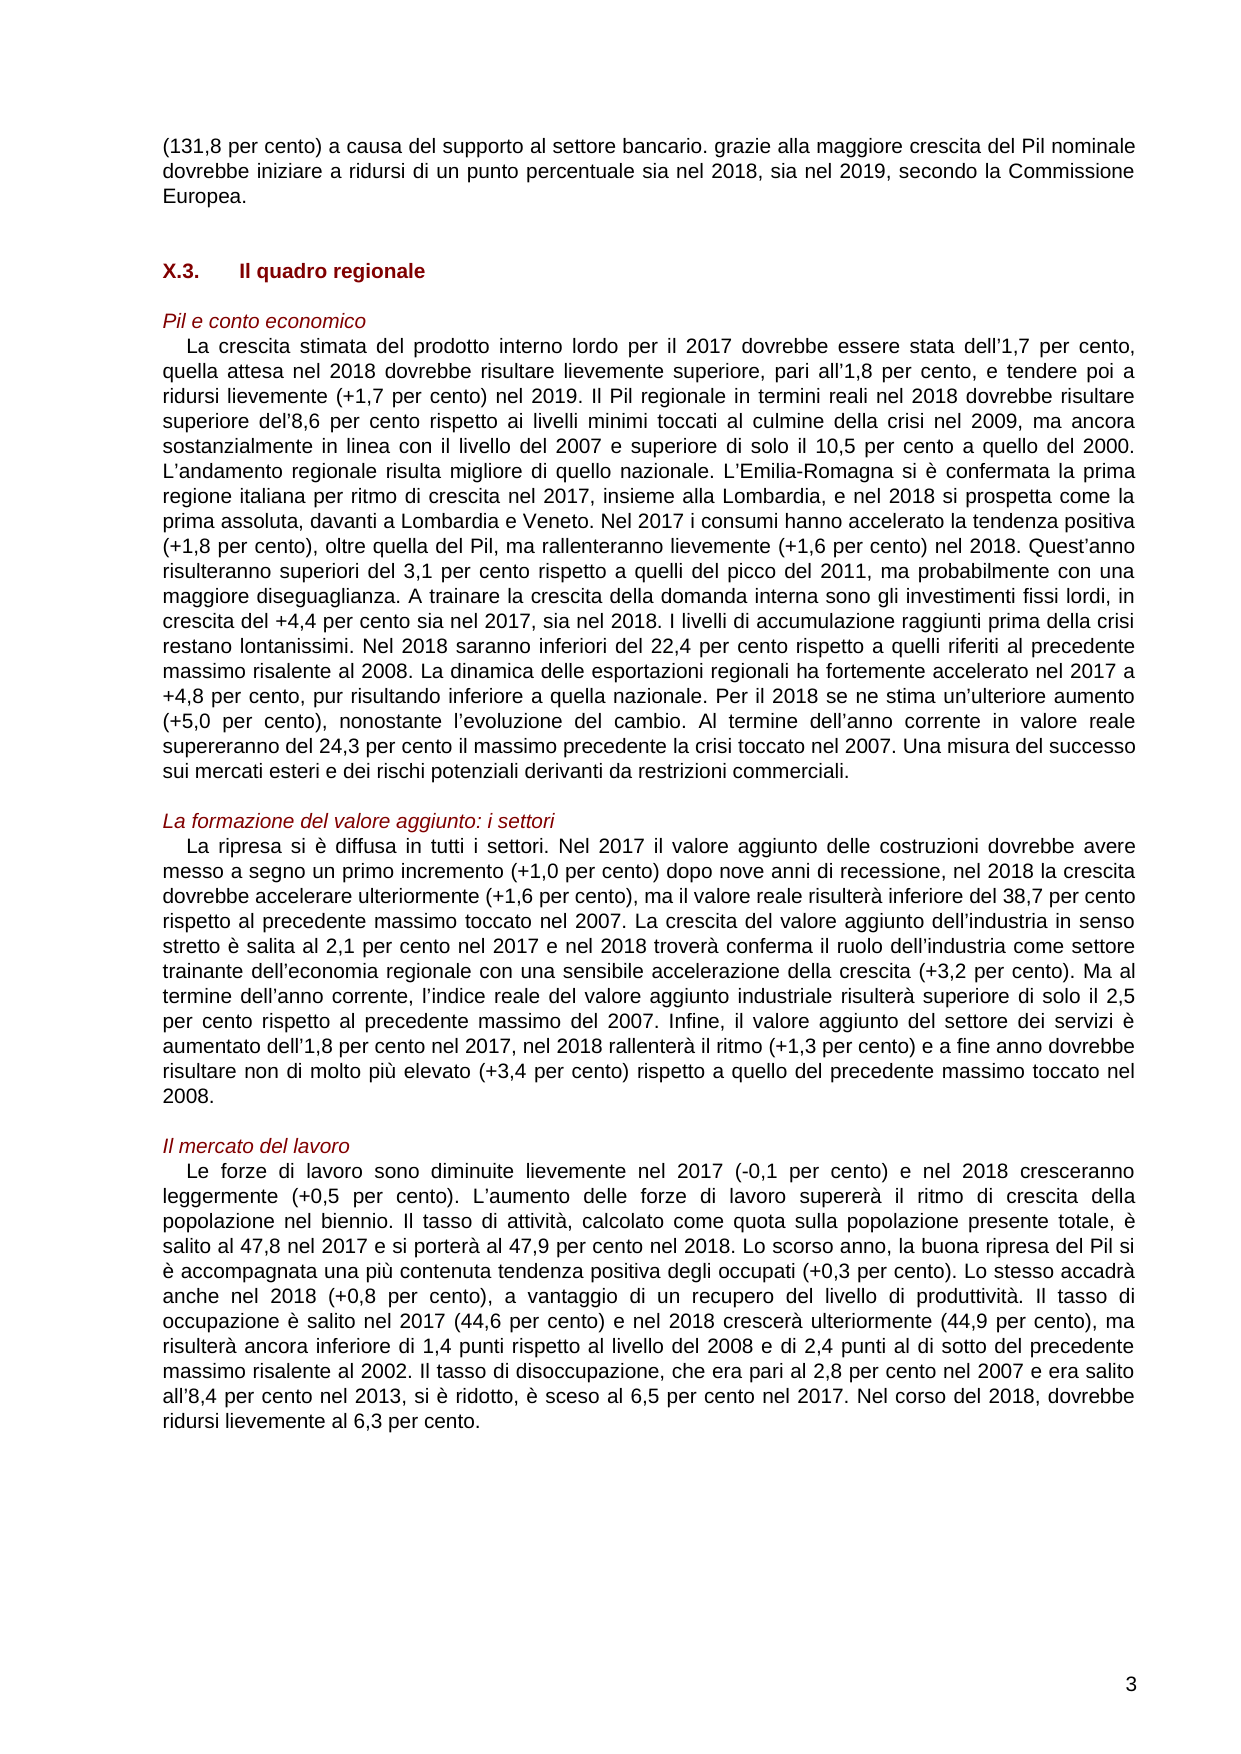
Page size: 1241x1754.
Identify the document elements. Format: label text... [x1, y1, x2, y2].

text La crescita stimata del prodotto interno lordo per il 2017 dovrebbe essere stata dell’1,7 per cento, quella attesa nel 2018 dovrebbe risultare lievemente superiore, pari all’1,8 per cento, e tendere poi a ridursi lievemente (+1,7 per cento) nel 2019. Il Pil regionale in termini reali nel 2018 dovrebbe risultare superiore del’8,6 per cento rispetto ai livelli minimi toccati al culmine della crisi nel 2009, ma ancora sostanzialmente in linea con il livello del 2007 e superiore di solo il 10,5 per cento a quello del 2000. L’andamento regionale risulta migliore di quello nazionale. L’Emilia-Romagna si è confermata la prima regione italiana per ritmo di crescita nel 2017, insieme alla Lombardia, e nel 2018 si prospetta come la prima assoluta, davanti a Lombardia e Veneto. Nel 2017 i consumi hanno accelerato la tendenza positiva (+1,8 per cento), oltre quella del Pil, ma rallenteranno lievemente (+1,6 per cento) nel 2018. Quest’anno risulteranno superiori del 3,1 per cento rispetto a quelli del picco del 2011, ma probabilmente con una maggiore diseguaglianza. A trainare la crescita della domanda interna sono gli investimenti fissi lordi, in crescita del +4,4 per cento sia nel 2017, sia nel 2018. I livelli di accumulazione raggiunti prima della crisi restano lontanissimi. Nel 2018 saranno inferiori del 22,4 per cento rispetto a quelli riferiti al precedente massimo risalente al 2008. La dinamica delle esportazioni regionali ha fortemente accelerato nel 2017 a +4,8 per cento, pur risultando inferiore a quella nazionale. Per il 2018 se ne stima un’ulteriore aumento (+5,0 per cento), nonostante l’evoluzione del cambio. Al termine dell’anno corrente in valore reale supereranno del 24,3 per cento il massimo precedente la crisi toccato nel 2007. Una misura del successo sui mercati esteri e dei rischi potenziali derivanti da restrizioni commerciali. [162, 333, 1137, 783]
subtitle X.3. Il quadro regionale [162, 258, 1137, 283]
text La ripresa si è diffusa in tutti i settori. Nel 2017 il valore aggiunto delle costruzioni dovrebbe avere messo a segno un primo incremento (+1,0 per cento) dopo nove anni di recessione, nel 2018 la crescita dovrebbe accelerare ulteriormente (+1,6 per cento), ma il valore reale risulterà inferiore del 38,7 per cento rispetto al precedente massimo toccato nel 2007. La crescita del valore aggiunto dell’industria in senso stretto è salita al 2,1 per cento nel 2017 e nel 2018 troverà conferma il ruolo dell’industria come settore trainante dell’economia regionale con una sensibile accelerazione della crescita (+3,2 per cento). Ma al termine dell’anno corrente, l’indice reale del valore aggiunto industriale risulterà superiore di solo il 2,5 per cento rispetto al precedente massimo del 2007. Infine, il valore aggiunto del settore dei servizi è aumentato dell’1,8 per cento nel 2017, nel 2018 rallenterà il ritmo (+1,3 per cento) e a fine anno dovrebbe risultare non di molto più elevato (+3,4 per cento) rispetto a quello del precedente massimo toccato nel 2008. [162, 833, 1137, 1108]
subtitle La formazione del valore aggiunto: i settori [162, 808, 1137, 833]
subtitle Il mercato del lavoro [162, 1133, 1137, 1158]
subtitle Pil e conto economico [162, 308, 1137, 333]
text Le forze di lavoro sono diminuite lievemente nel 2017 (-0,1 per cento) e nel 2018 cresceranno leggermente (+0,5 per cento). L’aumento delle forze di lavoro supererà il ritmo di crescita della popolazione nel biennio. Il tasso di attività, calcolato come quota sulla popolazione presente totale, è salito al 47,8 nel 2017 e si porterà al 47,9 per cento nel 2018. Lo scorso anno, la buona ripresa del Pil si è accompagnata una più contenuta tendenza positiva degli occupati (+0,3 per cento). Lo stesso accadrà anche nel 2018 (+0,8 per cento), a vantaggio di un recupero del livello di produttività. Il tasso di occupazione è salito nel 2017 (44,6 per cento) e nel 2018 crescerà ulteriormente (44,9 per cento), ma risulterà ancora inferiore di 1,4 punti rispetto al livello del 2008 e di 2,4 punti al di sotto del precedente massimo risalente al 2002. Il tasso di disoccupazione, che era pari al 2,8 per cento nel 2007 e era salito all’8,4 per cento nel 2013, si è ridotto, è sceso al 6,5 per cento nel 2017. Nel corso del 2018, dovrebbe ridursi lievemente al 6,3 per cento. [162, 1158, 1137, 1433]
